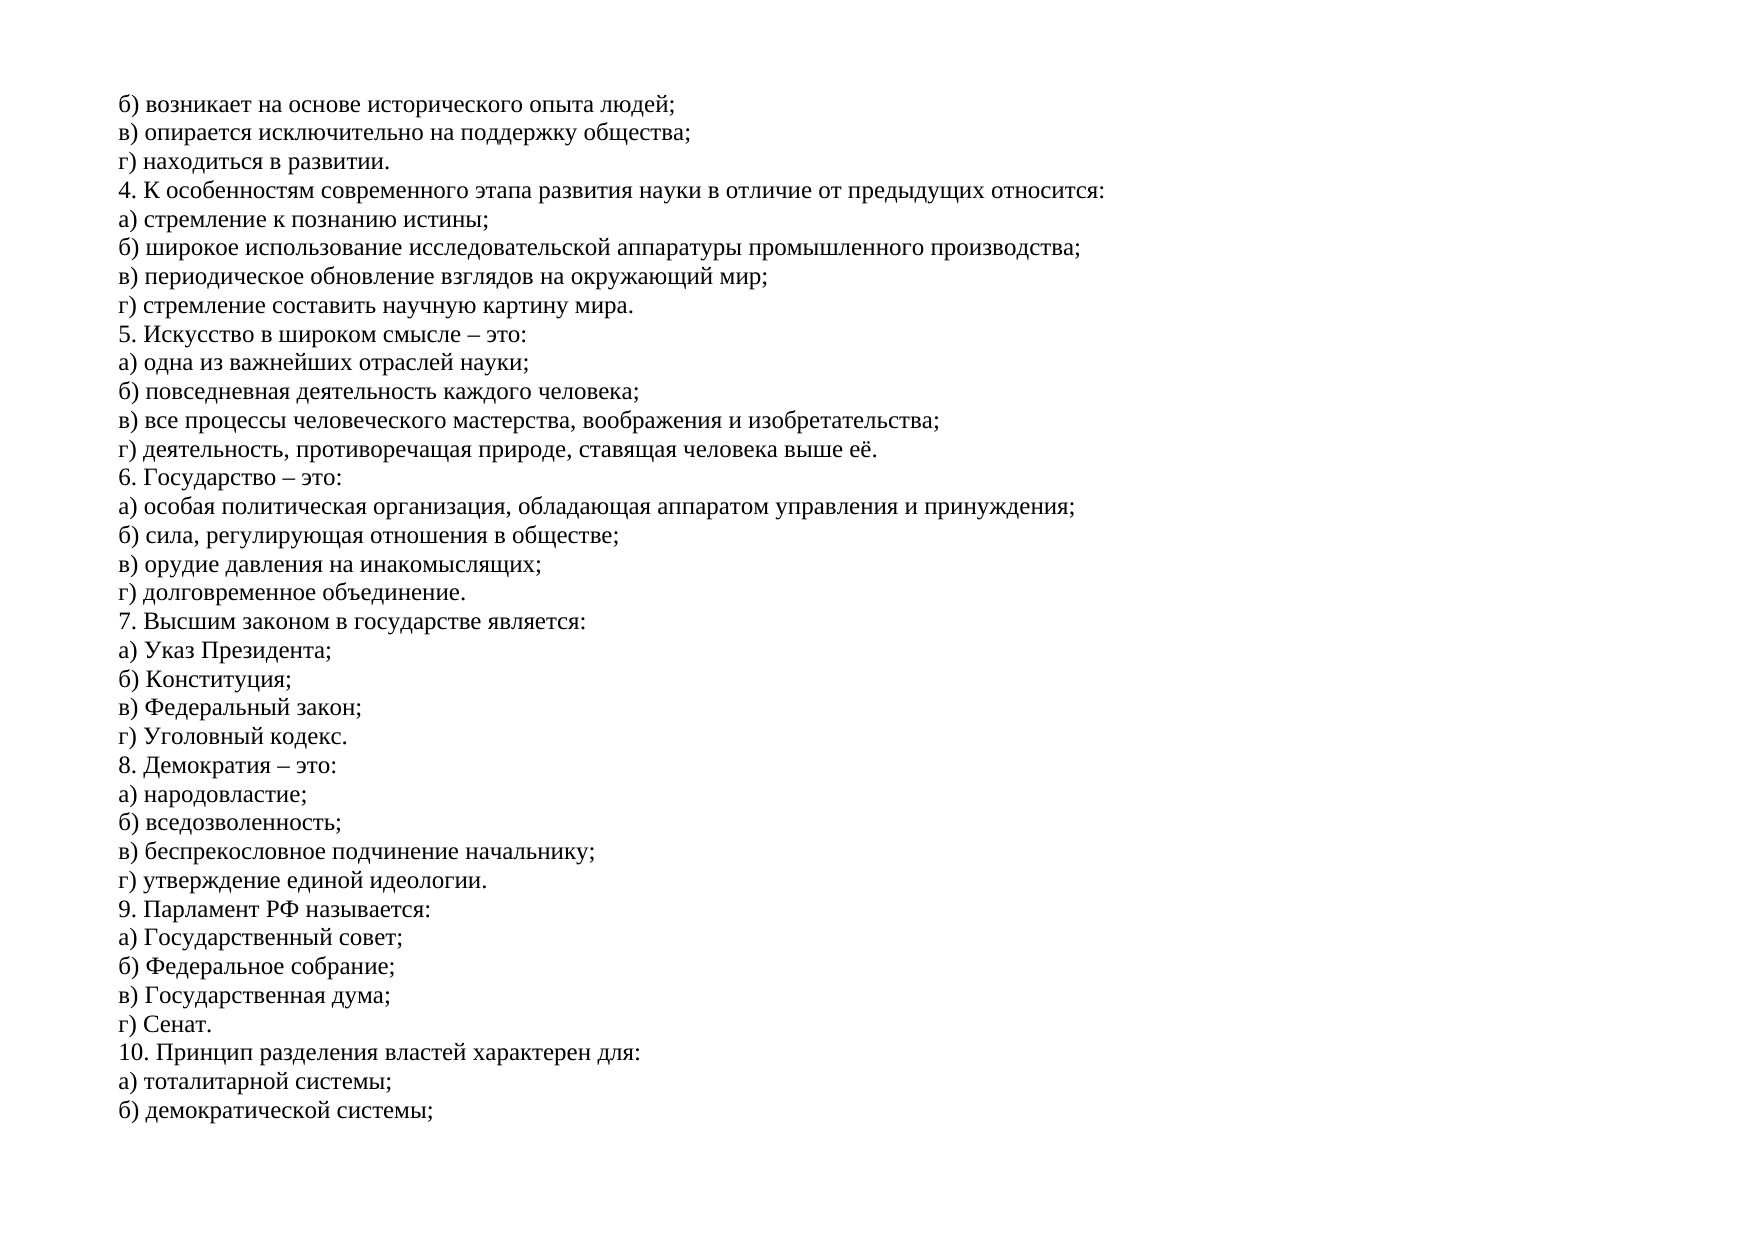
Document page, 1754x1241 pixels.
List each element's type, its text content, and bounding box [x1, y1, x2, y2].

text 4. К особенностям современного этапа развития науки в отличие от предыдущих относится: [118, 175, 1636, 204]
text б) широкое использование исследовательской аппаратуры промышленного производства; [118, 232, 1636, 261]
text а) одна из важнейших отраслей науки; [118, 347, 1636, 376]
text 10. Принцип разделения властей характерен для: [118, 1037, 1636, 1066]
text б) сила, регулирующая отношения в обществе; [118, 520, 1636, 549]
text в) опирается исключительно на поддержку общества; [118, 117, 1636, 146]
text г) находиться в развитии. [118, 146, 1636, 175]
text б) Конституция; [118, 664, 1636, 692]
text в) все процессы человеческого мастерства, воображения и изобретательства; [118, 405, 1636, 434]
text б) вседозволенность; [118, 807, 1636, 836]
text г) утверждение единой идеологии. [118, 865, 1636, 894]
text а) народовластие; [118, 779, 1636, 807]
text а) стремление к познанию истины; [118, 204, 1636, 232]
text в) Государственная дума; [118, 980, 1636, 1009]
text а) тоталитарной системы; [118, 1066, 1636, 1095]
text 7. Высшим законом в государстве является: [118, 606, 1636, 635]
text г) деятельность, противоречащая природе, ставящая человека выше её. [118, 434, 1636, 462]
text а) особая политическая организация, обладающая аппаратом управления и принуждения; [118, 491, 1636, 520]
text в) Федеральный закон; [118, 692, 1636, 721]
text 5. Искусство в широком смысле – это: [118, 319, 1636, 347]
text а) Государственный совет; [118, 922, 1636, 951]
text б) повседневная деятельность каждого человека; [118, 376, 1636, 405]
text 8. Демократия – это: [118, 750, 1636, 779]
text а) Указ Президента; [118, 635, 1636, 664]
text в) периодическое обновление взглядов на окружающий мир; [118, 261, 1636, 290]
text в) беспрекословное подчинение начальнику; [118, 836, 1636, 865]
text б) Федеральное собрание; [118, 951, 1636, 980]
text б) возникает на основе исторического опыта людей; [118, 89, 1636, 117]
text г) Уголовный кодекс. [118, 721, 1636, 750]
text 9. Парламент РФ называется: [118, 894, 1636, 922]
text г) Сенат. [118, 1009, 1636, 1037]
text б) демократической системы; [118, 1095, 1636, 1124]
text г) долговременное объединение. [118, 577, 1636, 606]
text 6. Государство – это: [118, 462, 1636, 491]
text г) стремление составить научную картину мира. [118, 290, 1636, 319]
text в) орудие давления на инакомыслящих; [118, 549, 1636, 577]
